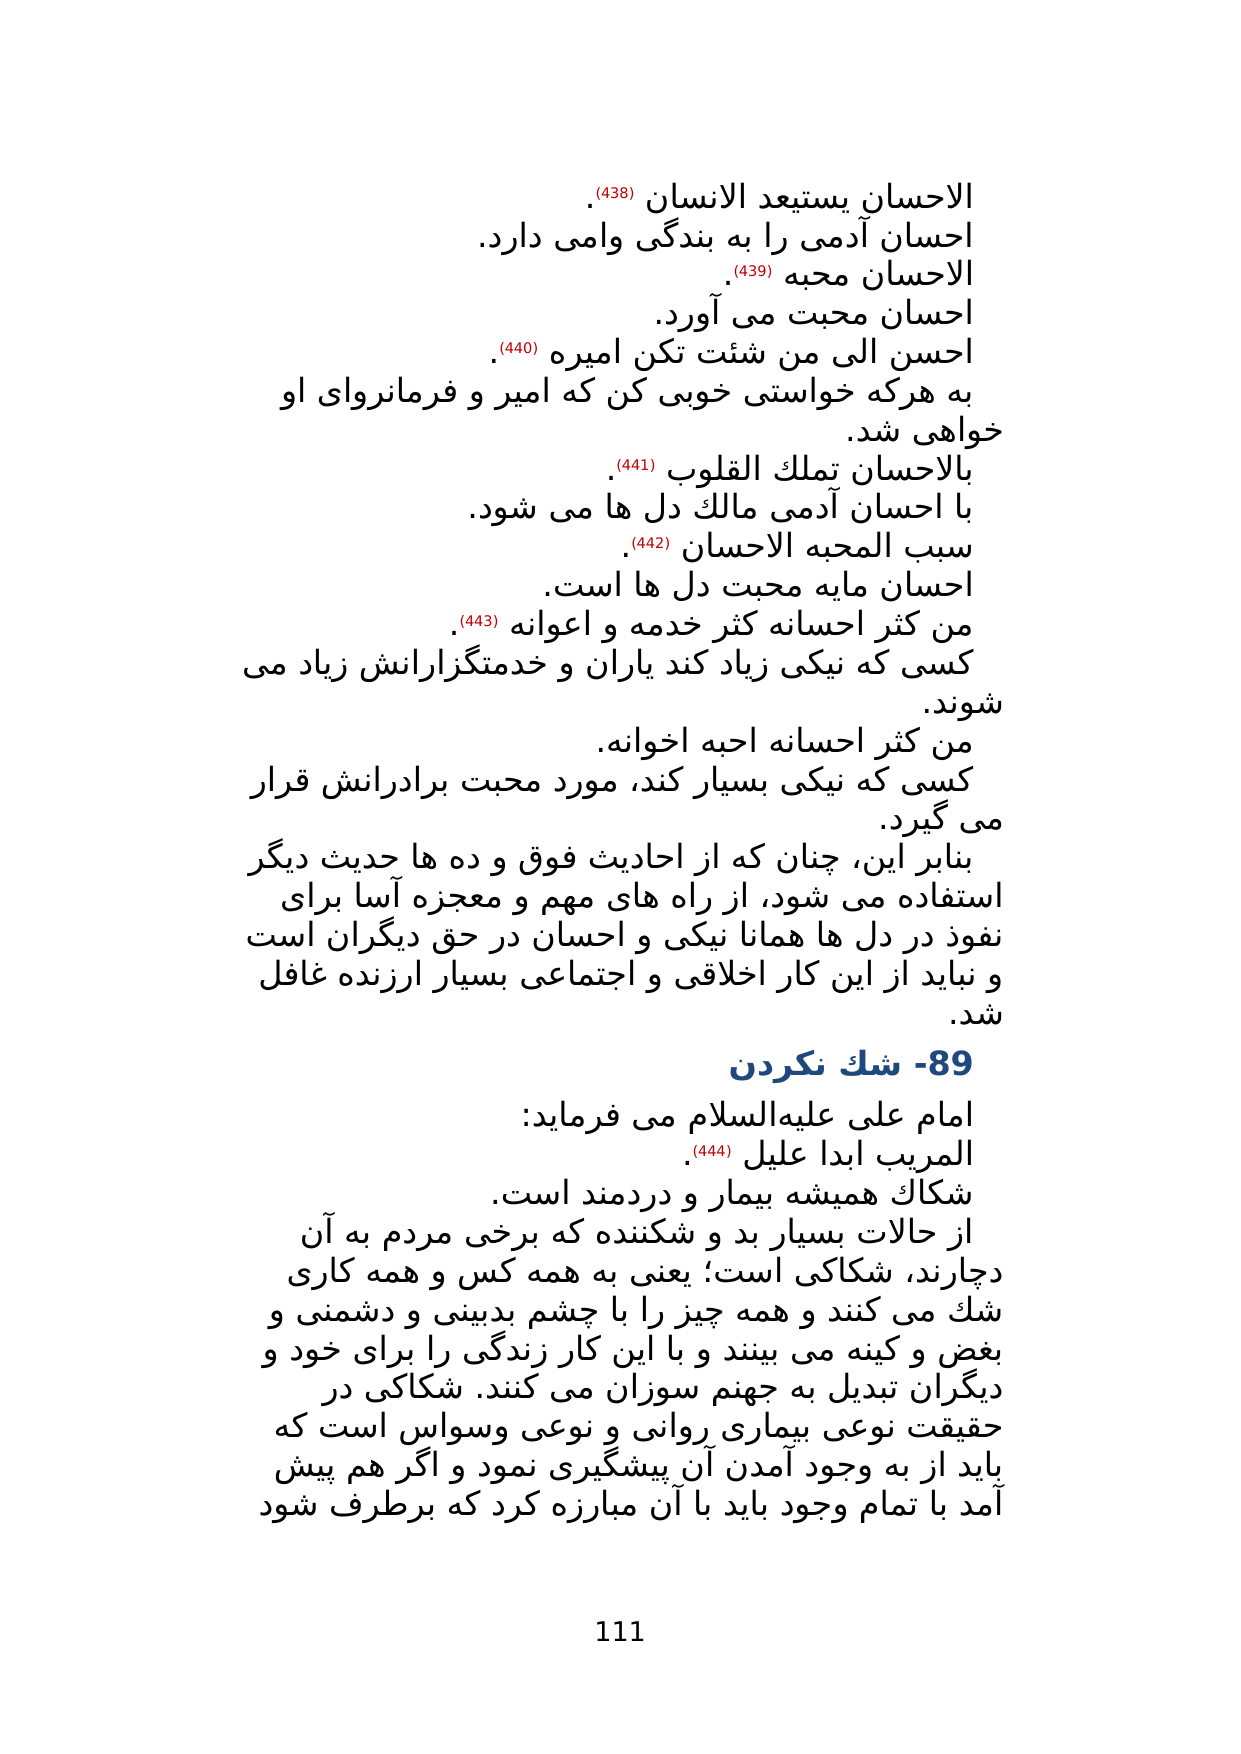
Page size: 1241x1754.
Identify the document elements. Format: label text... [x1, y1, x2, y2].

text احسان مايه محبت دل ها است. [236, 566, 1004, 604]
text من كثر احسانه احبه اخوانه. [236, 721, 1004, 760]
text كسى كه نيكى زياد كند ياران و خدمتگزارانش زياد مى شوند. [236, 643, 1004, 721]
text به هركه خواستى خوبى كن كه امير و فرمانرواى او خواهى شد. [236, 371, 1004, 449]
text بنابر اين، چنان كه از احاديث فوق و ده ها حديث ديگر استفاده مى شود، از راه هاى مهم و معجزه آسا براى نفوذ در دل ها همانا نيكى و احسان در حق ديگران است و نبايد از اين كار اخلاقى و اجتماعى بسيار ارزنده غافل شد. [236, 838, 1004, 1032]
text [236, 1212, 1004, 1523]
text احسن الى من شئت تكن اميره (440). [236, 333, 1004, 371]
text المريب ابدا عليل (444). [236, 1135, 1004, 1173]
text من كثر احسانه كثر خدمه و اعوانه (443). [236, 604, 1004, 643]
text احسان محبت مى آورد. [236, 294, 1004, 333]
text بالاحسان تملك القلوب (441). [236, 449, 1004, 488]
text سبب المحبه الاحسان (442). [236, 527, 1004, 566]
text شكاك هميشه بيمار و دردمند است. [236, 1173, 1004, 1212]
text الاحسان يستيعد الانسان (438). [236, 177, 1004, 216]
subtitle 89- شك نكردن [236, 1044, 1004, 1083]
text امام على عليه‌السلام مى فرمايد: [236, 1096, 1004, 1135]
text الاحسان محبه (439). [236, 255, 1004, 294]
text كسى كه نيكى بسيار كند، مورد محبت برادرانش قرار مى گيرد. [236, 760, 1004, 838]
text احسان آدمى را به بندگى وامى دارد. [236, 216, 1004, 255]
text با احسان آدمى مالك دل ها مى شود. [236, 488, 1004, 527]
